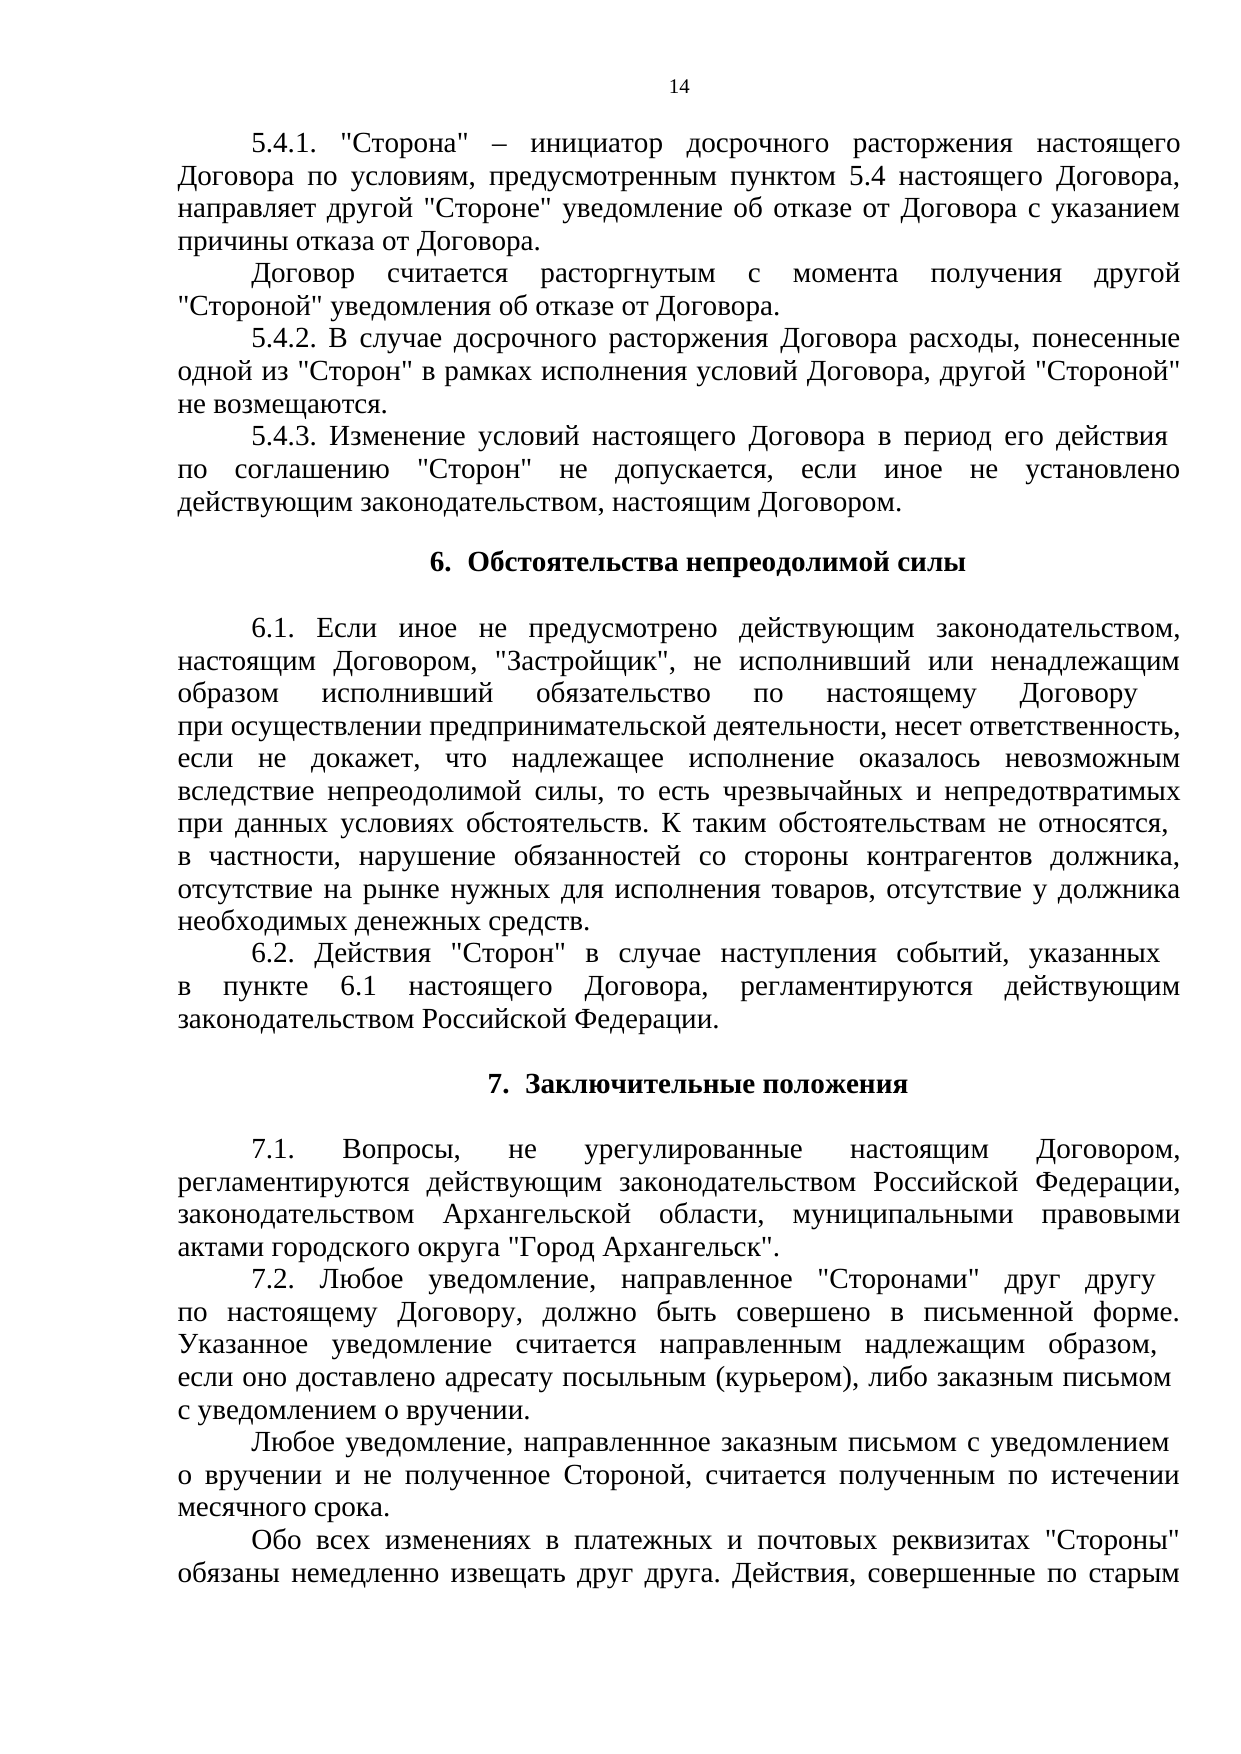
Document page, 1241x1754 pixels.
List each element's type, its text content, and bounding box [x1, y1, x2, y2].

text 7.1. Вопросы, не урегулированные настоящим Договором, регламентируются действующим законодательством Российской Федерации, законодательством Архангельской области, муниципальными правовыми актами городского округа "Город Архангельск". [177, 1132, 1181, 1262]
list Обстоятельства непреодолимой силы [215, 545, 1181, 577]
text 5.4.2. В случае досрочного расторжения Договора расходы, понесенные одной из "Сторон" в рамках исполнения условий Договора, другой "Стороной" не возмещаются. [177, 322, 1181, 419]
text 5.4.3. Изменение условий настоящего Договора в период его действия по соглашению "Сторон" не допускается, если иное не установлено действующим законодательством, настоящим Договором. [177, 419, 1181, 517]
text 5.4.1. "Сторона" – инициатор досрочного расторжения настоящего Договора по условиям, предусмотренным пунктом 5.4 настоящего Договора, направляет другой "Стороне" уведомление об отказе от Договора с указанием причины отказа от Договора. [177, 126, 1181, 257]
text 6.1. Если иное не предусмотрено действующим законодательством, настоящим Договором, "Застройщик", не исполнивший или ненадлежащим образом исполнивший обязательство по настоящему Договору при осуществлении предпринимательской деятельности, несет ответственность, если не докажет, что надлежащее исполнение оказалось невозможным вследствие непреодолимой силы, то есть чрезвычайных и непредотвратимых при данных условиях обстоятельств. К таким обстоятельствам не относятся, в частности, нарушение обязанностей со стороны контрагентов должника, отсутствие на рынке нужных для исполнения товаров, отсутствие у должника необходимых денежных средств. [177, 611, 1181, 937]
list Заключительные положения [215, 1067, 1181, 1100]
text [177, 1523, 1181, 1588]
text Договор считается расторгнутым с момента получения другой "Стороной" уведомления об отказе от Договора. [177, 257, 1181, 322]
text 6.2. Действия "Сторон" в случае наступления событий, указанных в пункте 6.1 настоящего Договора, регламентируются действующим законодательством Российской Федерации. [177, 937, 1181, 1035]
text Любое уведомление, направленнное заказным письмом с уведомлением о вручении и не полученное Стороной, считается полученным по истечении месячного срока. [177, 1425, 1181, 1523]
text 7.2. Любое уведомление, направленное "Сторонами" друг другу по настоящему Договору, должно быть совершено в письменной форме. Указанное уведомление считается направленным надлежащим образом, если оно доставлено адресату посыльным (курьером), либо заказным письмом с уведомлением о вручении. [177, 1262, 1181, 1425]
